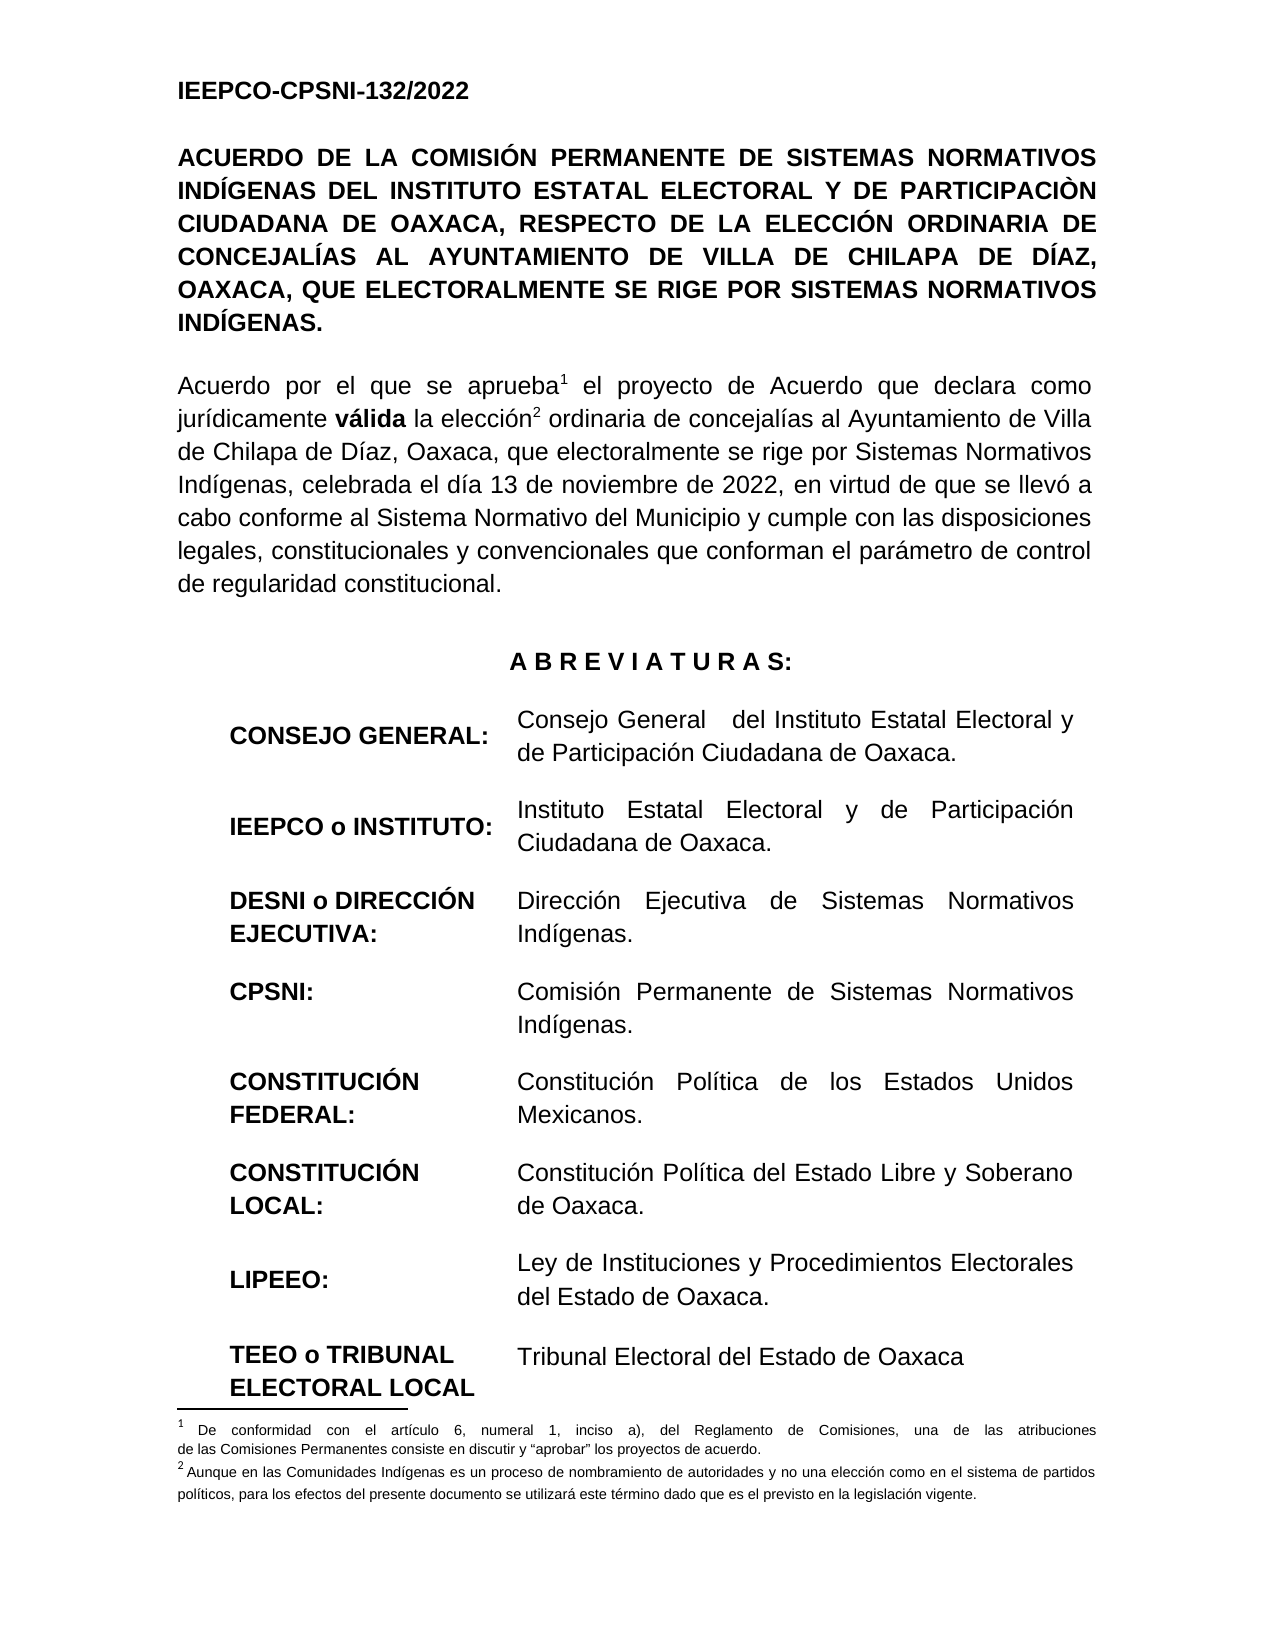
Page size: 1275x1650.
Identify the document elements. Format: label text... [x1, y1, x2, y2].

table_cell Tribunal Electoral del Estado de Oaxaca [517, 1339, 1078, 1403]
table_cell Constitución Política de los Estados Unidos Mexicanos. [517, 1067, 1078, 1158]
text Acuerdo por el que se aprueba el proyecto de Acuerdo que declara como jurídicamente válida la elección ordinaria de concejalías al Ayuntamiento de Villa de Chilapa de Díaz, Oaxaca, que electoralmente se rige por Sistemas Normativos Indígenas, celebrada el día 13 de noviembre de 2022, en virtud de que se llevó a cabo conforme al Sistema Normativo del Municipio y cumple con las disposiciones legales, constitucionales y convencionales que conforman el parámetro de control de regularidad constitucional. [177, 371, 1093, 598]
table_cell IEEPCO o INSTITUTO: [229, 795, 517, 886]
table_cell Dirección Ejecutiva de Sistemas Normativos Indígenas. [517, 886, 1078, 977]
text A B R E V I A T U R A S: [207, 647, 1095, 675]
table_header Consejo General del Instituto Estatal Electoral y de Participación Ciudadana de Oaxaca. [517, 705, 1078, 795]
table_cell TEEO o TRIBUNAL ELECTORAL LOCAL [229, 1339, 517, 1403]
table_cell Instituto Estatal Electoral y de Participación Ciudadana de Oaxaca. [517, 795, 1078, 886]
table_cell Constitución Política del Estado Libre y Soberano de Oaxaca. [517, 1158, 1078, 1248]
table_cell CPSNI: [229, 977, 517, 1067]
table_cell DESNI o DIRECCIÓN EJECUTIVA: [229, 886, 517, 977]
table_cell LIPEEO: [229, 1249, 517, 1339]
table_cell CONSTITUCIÓN LOCAL: [229, 1158, 517, 1248]
table_cell Comisión Permanente de Sistemas Normativos Indígenas. [517, 977, 1078, 1067]
table_header CONSEJO GENERAL: [229, 705, 517, 795]
table_cell Ley de Instituciones y Procedimientos Electorales del Estado de Oaxaca. [517, 1249, 1078, 1339]
table_cell CONSTITUCIÓN FEDERAL: [229, 1067, 517, 1158]
